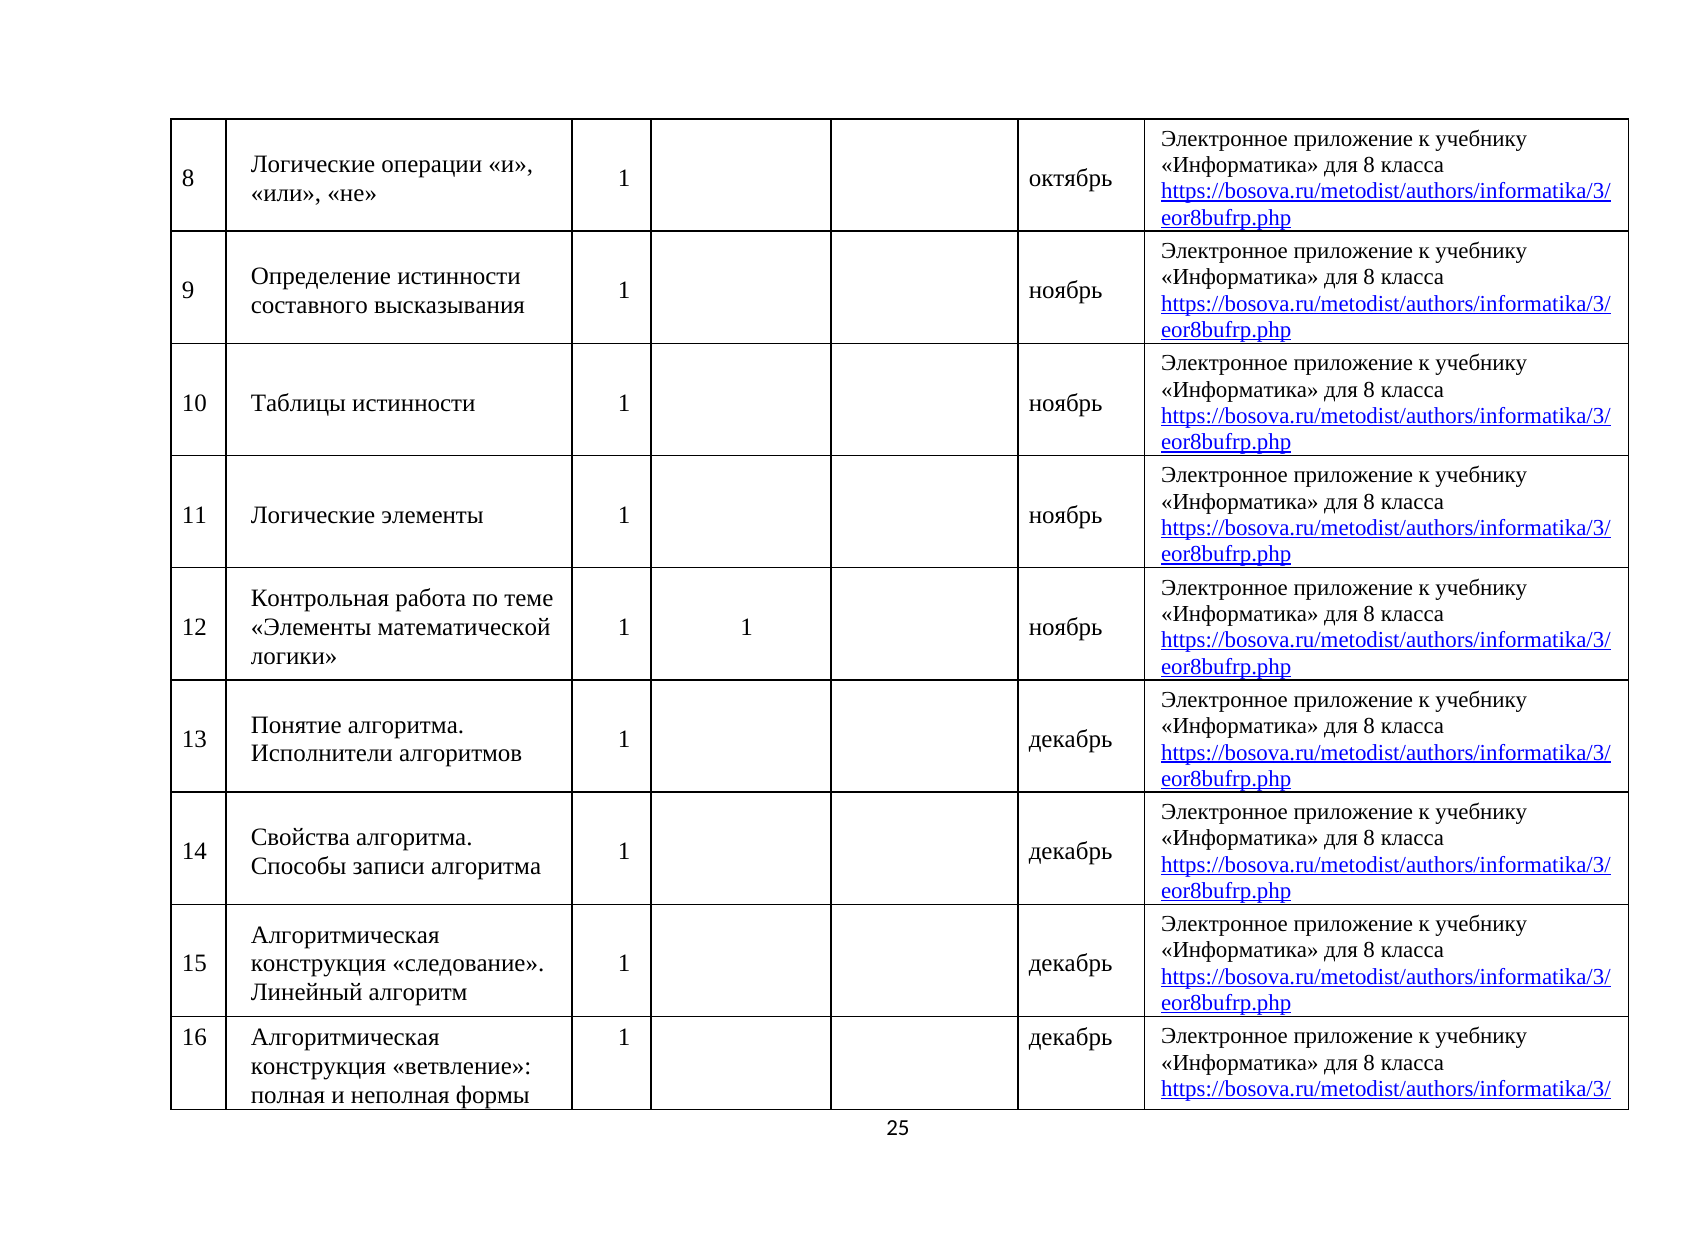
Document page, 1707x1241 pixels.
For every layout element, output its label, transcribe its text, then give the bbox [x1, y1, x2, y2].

table_cell октябрь [1019, 120, 1144, 230]
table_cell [227, 1017, 571, 1109]
table_cell 9 [172, 232, 225, 342]
table_cell Алгоритмическая конструкция «следование». Линейный алгоритм [227, 905, 571, 1016]
table_cell Электронное приложение к учебнику «Информатика» для 8 класса https://bosova.ru/metodist/authors/informatika/3/ eor8bufrp.php [1145, 568, 1628, 679]
table_cell декабрь [1019, 793, 1144, 903]
table_cell [832, 1017, 1017, 1109]
table_cell 1 [573, 456, 650, 567]
table_cell 1 [573, 793, 650, 903]
table_cell 11 [172, 456, 225, 567]
table_cell 1 [573, 232, 650, 342]
table_cell [832, 793, 1017, 903]
table_cell 1 [573, 905, 650, 1016]
table_cell ноябрь [1019, 344, 1144, 455]
table_cell [652, 456, 830, 567]
table_cell 1 [573, 568, 650, 679]
table_cell [832, 456, 1017, 567]
table_cell 1 [573, 1017, 650, 1109]
table_cell Электронное приложение к учебнику «Информатика» для 8 класса https://bosova.ru/metodist/authors/informatika/3/ eor8bufrp.php [1145, 681, 1628, 791]
table_cell 1 [573, 344, 650, 455]
table_cell [652, 1017, 830, 1109]
table_cell 13 [172, 681, 225, 791]
table_cell Свойства алгоритма. Способы записи алгоритма [227, 793, 571, 903]
table_cell 12 [172, 568, 225, 679]
table_cell декабрь [1019, 681, 1144, 791]
table_cell Электронное приложение к учебнику «Информатика» для 8 класса https://bosova.ru/metodist/authors/informatika/3/ eor8bufrp.php [1145, 344, 1628, 455]
table_cell [652, 344, 830, 455]
table_cell [832, 905, 1017, 1016]
table_cell декабрь [1019, 1017, 1144, 1109]
table_cell [832, 232, 1017, 342]
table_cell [1145, 1017, 1628, 1109]
table_cell 15 [172, 905, 225, 1016]
table_cell [832, 568, 1017, 679]
table_cell Электронное приложение к учебнику «Информатика» для 8 класса https://bosova.ru/metodist/authors/informatika/3/ eor8bufrp.php [1145, 232, 1628, 342]
table_cell 14 [172, 793, 225, 903]
table_cell [832, 120, 1017, 230]
table_cell 16 [172, 1017, 225, 1109]
table_cell Понятие алгоритма. Исполнители алгоритмов [227, 681, 571, 791]
table_cell декабрь [1019, 905, 1144, 1016]
table_cell Определение истинности составного высказывания [227, 232, 571, 342]
table_cell 1 [573, 120, 650, 230]
table_cell 1 [652, 568, 830, 679]
table_cell 8 [172, 120, 225, 230]
table_cell [832, 681, 1017, 791]
table_cell Логические операции «и», «или», «не» [227, 120, 571, 230]
table_cell Электронное приложение к учебнику «Информатика» для 8 класса https://bosova.ru/metodist/authors/informatika/3/ eor8bufrp.php [1145, 905, 1628, 1016]
table_cell [652, 905, 830, 1016]
table_cell 10 [172, 344, 225, 455]
table_cell [652, 232, 830, 342]
table_cell [652, 681, 830, 791]
table_cell [652, 793, 830, 903]
table_cell Логические элементы [227, 456, 571, 567]
table_cell ноябрь [1019, 232, 1144, 342]
table_cell 1 [573, 681, 650, 791]
table_cell ноябрь [1019, 568, 1144, 679]
table_cell Таблицы истинности [227, 344, 571, 455]
table_cell Контрольная работа по теме «Элементы математической логики» [227, 568, 571, 679]
table_cell Электронное приложение к учебнику «Информатика» для 8 класса https://bosova.ru/metodist/authors/informatika/3/ eor8bufrp.php [1145, 456, 1628, 567]
table_cell Электронное приложение к учебнику «Информатика» для 8 класса https://bosova.ru/metodist/authors/informatika/3/ eor8bufrp.php [1145, 793, 1628, 903]
table_cell ноябрь [1019, 456, 1144, 567]
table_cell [1145, 120, 1628, 230]
table_cell [832, 344, 1017, 455]
table_cell [652, 120, 830, 230]
